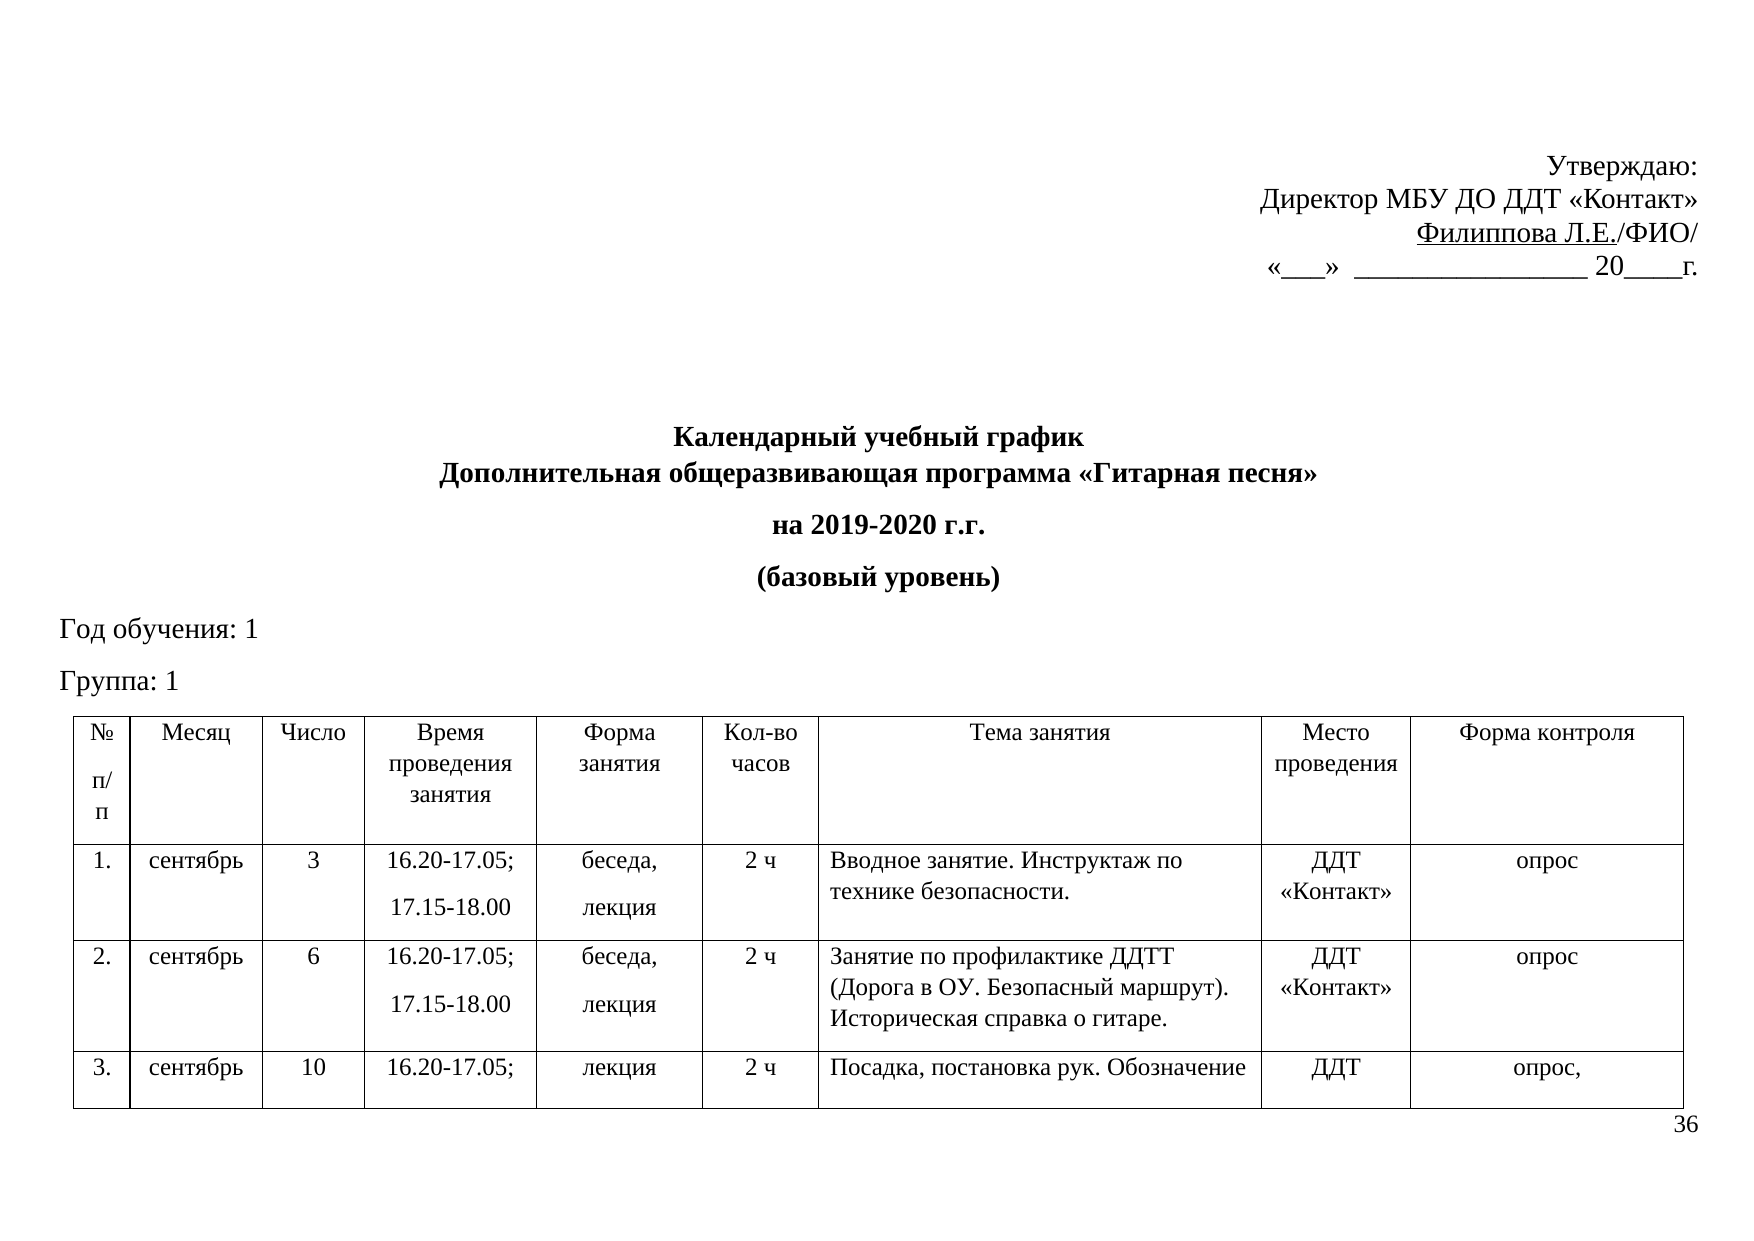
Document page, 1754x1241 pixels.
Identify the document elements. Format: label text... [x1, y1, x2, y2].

table_header Форма занятия [537, 717, 702, 844]
table_cell 2. [74, 941, 129, 1051]
table_cell лекция [537, 1052, 702, 1108]
table_header Кол-во часов [703, 717, 818, 844]
table_header Форма контроля [1411, 717, 1683, 844]
table_cell 3 [263, 845, 364, 940]
table_cell 6 [263, 941, 364, 1051]
text (базовый уровень) [59, 559, 1698, 593]
table_header Число [263, 717, 364, 844]
table_cell опрос [1411, 845, 1683, 940]
text «___» ________________ 20____г. [59, 248, 1698, 282]
table_cell 2 ч [703, 845, 818, 940]
table_cell 2 ч [703, 941, 818, 1051]
text на 2019-2020 г.г. [59, 507, 1698, 540]
table_cell беседа, лекция [537, 941, 702, 1051]
table_cell сентябрь [131, 1052, 262, 1108]
table_cell 3. [74, 1052, 129, 1108]
table_cell беседа, лекция [537, 845, 702, 940]
table_cell 2 ч [703, 1052, 818, 1108]
text Филиппова Л.Е./ФИО/ [59, 215, 1698, 248]
table_cell 1. [74, 845, 129, 940]
table_cell Занятие по профилактике ДДТТ (Дорога в ОУ. Безопасный маршрут). Историческая справка о гитаре. [819, 941, 1261, 1051]
text Год обучения: 1 [59, 611, 1698, 645]
table_header Тема занятия [819, 717, 1261, 844]
text Группа: 1 [59, 663, 1698, 697]
table_cell ДДТ «Контакт» [1262, 1052, 1410, 1108]
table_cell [819, 1052, 1261, 1108]
table_cell Вводное занятие. Инструктаж по технике безопасности. [819, 845, 1261, 940]
table_cell ДДТ «Контакт» [1262, 845, 1410, 940]
table_cell сентябрь [131, 941, 262, 1051]
table_header № п/п [74, 717, 129, 844]
text Календарный учебный график [59, 419, 1698, 453]
table_header Время проведения занятия [365, 717, 536, 844]
table_cell ДДТ «Контакт» [1262, 941, 1410, 1051]
table_cell 10 [263, 1052, 364, 1108]
table_header Месяц [131, 717, 262, 844]
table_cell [1411, 1052, 1683, 1108]
text Утверждаю: [59, 148, 1698, 181]
table_cell 16.20-17.05; 17.15-18.00 [365, 941, 536, 1051]
text Директор МБУ ДО ДДТ «Контакт» [59, 181, 1698, 215]
table_cell 16.20-17.05; 17.15-18.00 [365, 845, 536, 940]
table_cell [365, 1052, 536, 1108]
table_cell опрос [1411, 941, 1683, 1051]
table_cell сентябрь [131, 845, 262, 940]
table_header Место проведения [1262, 717, 1410, 844]
text Дополнительная общеразвивающая программа «Гитарная песня» [59, 455, 1698, 488]
